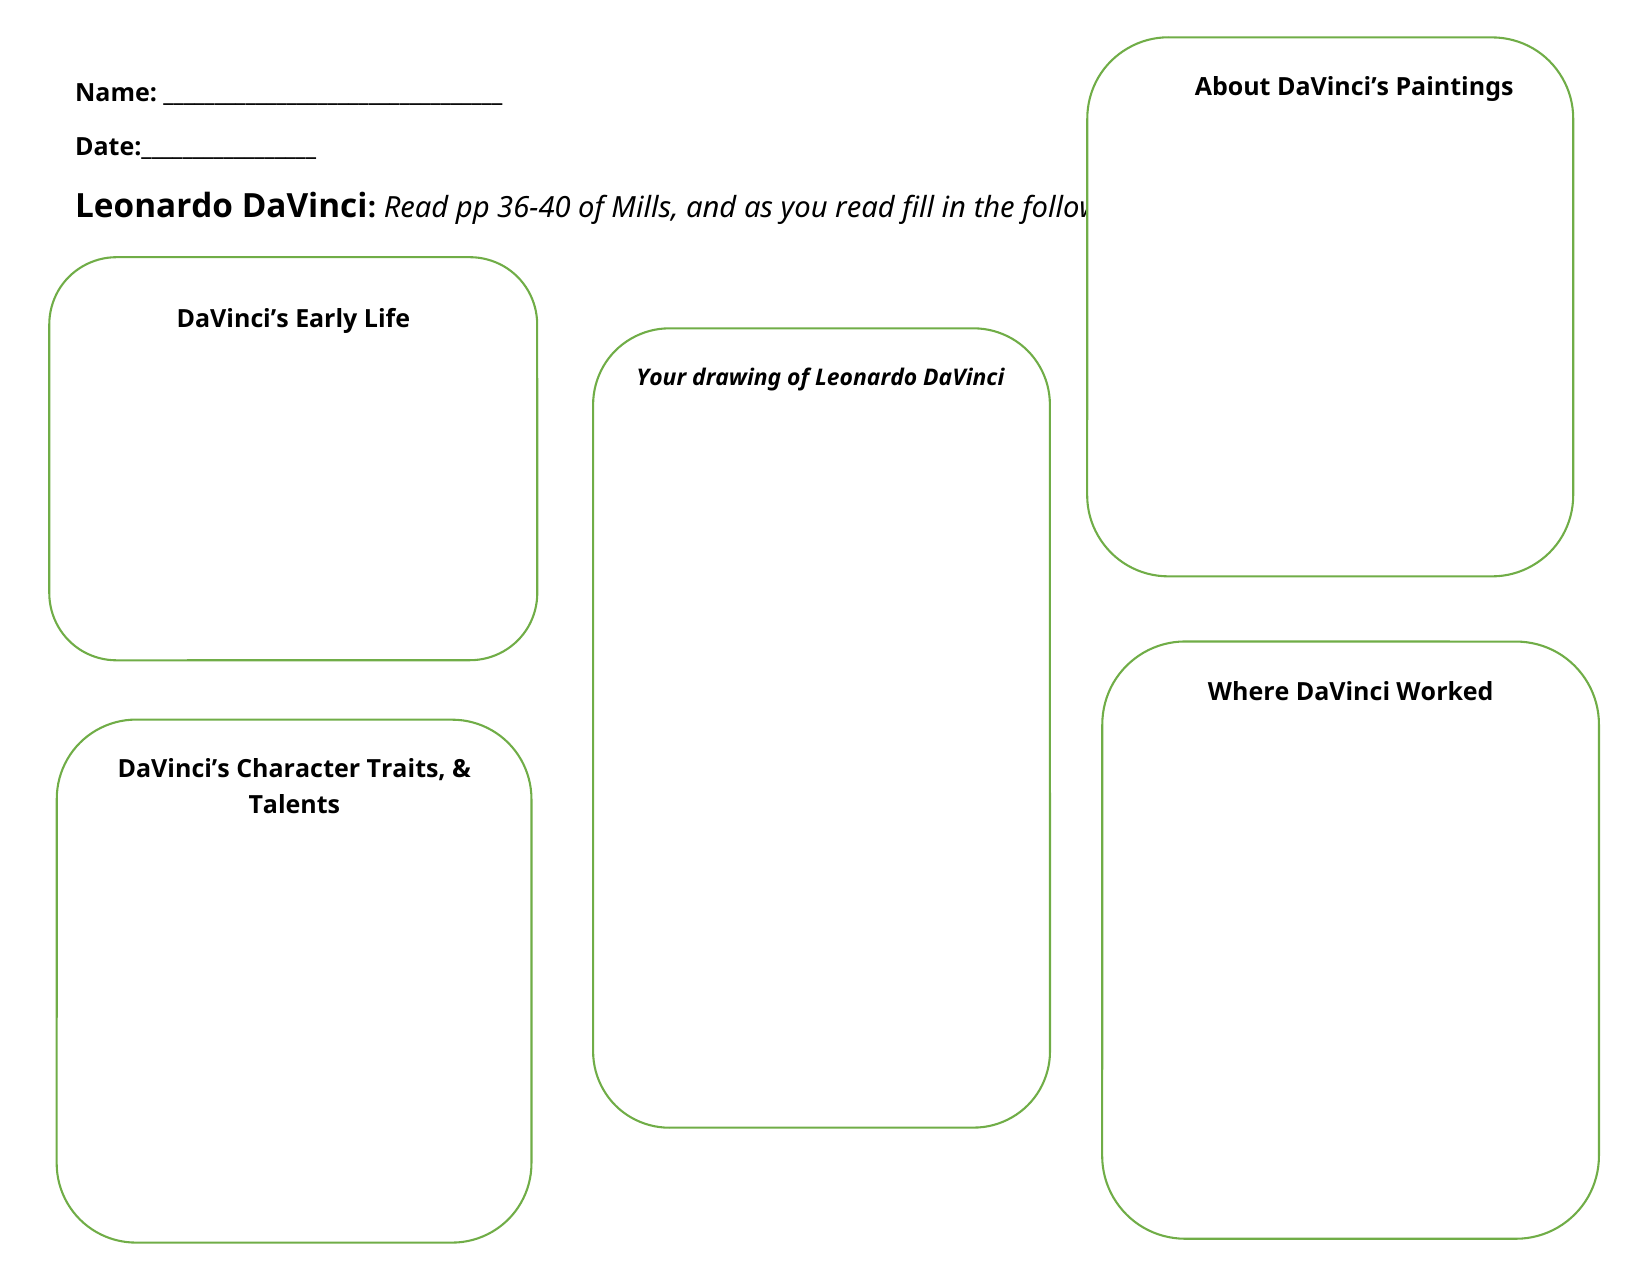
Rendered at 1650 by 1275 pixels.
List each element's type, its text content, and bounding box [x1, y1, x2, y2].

text Leonardo DaVinci: Read pp 36-40 of Mills, and as you read fill in the following information. [75, 182, 1086, 227]
text Name: _________________________________ [75, 75, 1098, 109]
text Date:_________________ [75, 128, 1086, 162]
